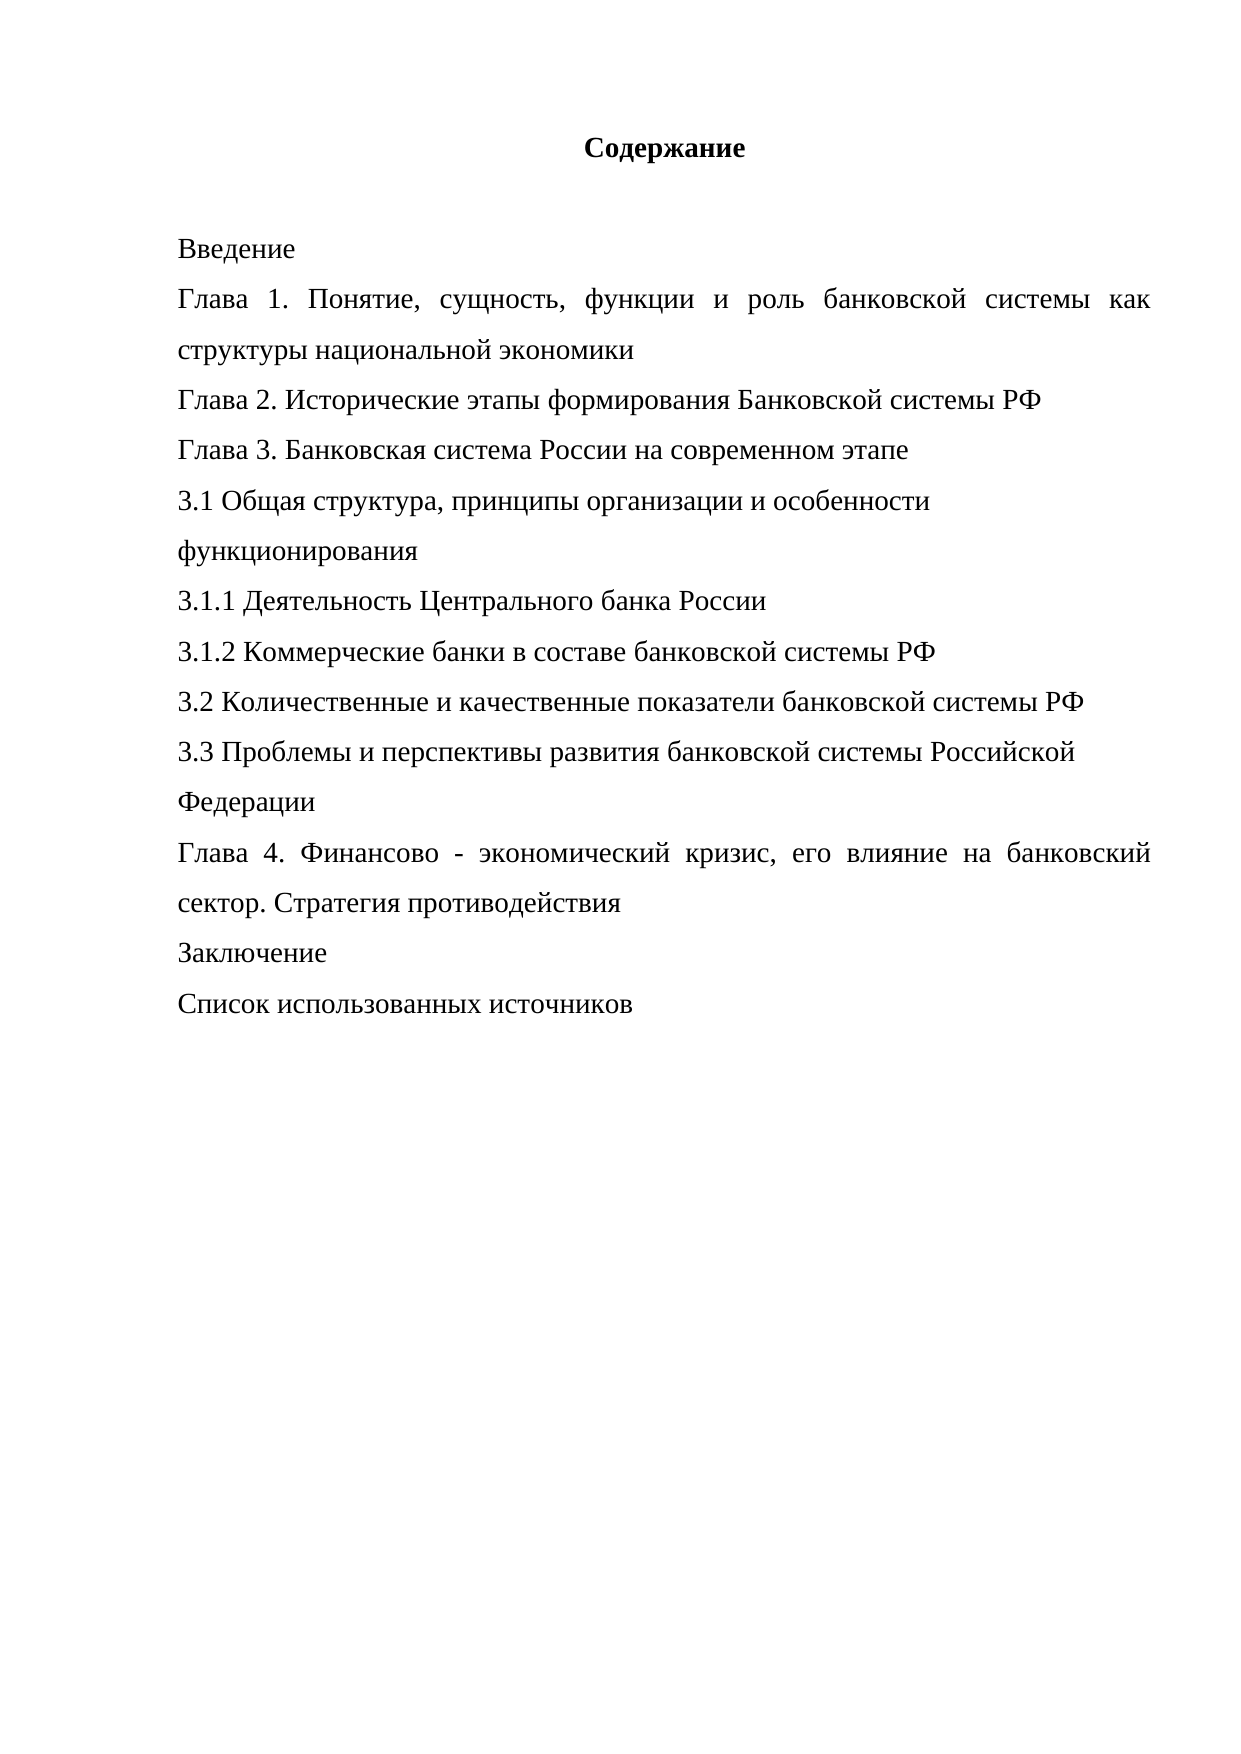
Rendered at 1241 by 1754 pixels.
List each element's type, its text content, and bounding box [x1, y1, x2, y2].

text Список использованных источников [177, 986, 1152, 1019]
text Глава 4. Финансово - экономический кризис, его влияние на банковский сектор. Стратегия противодействия [177, 835, 1152, 919]
text 3.1.1 Деятельность Центрального банка России [177, 583, 1152, 617]
text Глава 2. Исторические этапы формирования Банковской системы РФ [177, 382, 1152, 416]
text 3.1 Общая структура, принципы организации и особенности функционирования [177, 483, 1152, 567]
text Содержание [177, 131, 1152, 164]
text 3.3 Проблемы и перспективы развития банковской системы Российской Федерации [177, 734, 1152, 818]
text 3.2 Количественные и качественные показатели банковской системы РФ [177, 684, 1152, 717]
text Глава 1. Понятие, сущность, функции и роль банковской системы как структуры национальной экономики [177, 281, 1152, 365]
text Заключение [177, 936, 1152, 969]
text 3.1.2 Коммерческие банки в составе банковской системы РФ [177, 634, 1152, 667]
text Глава 3. Банковская система России на современном этапе [177, 432, 1152, 466]
text Введение [177, 231, 1152, 265]
